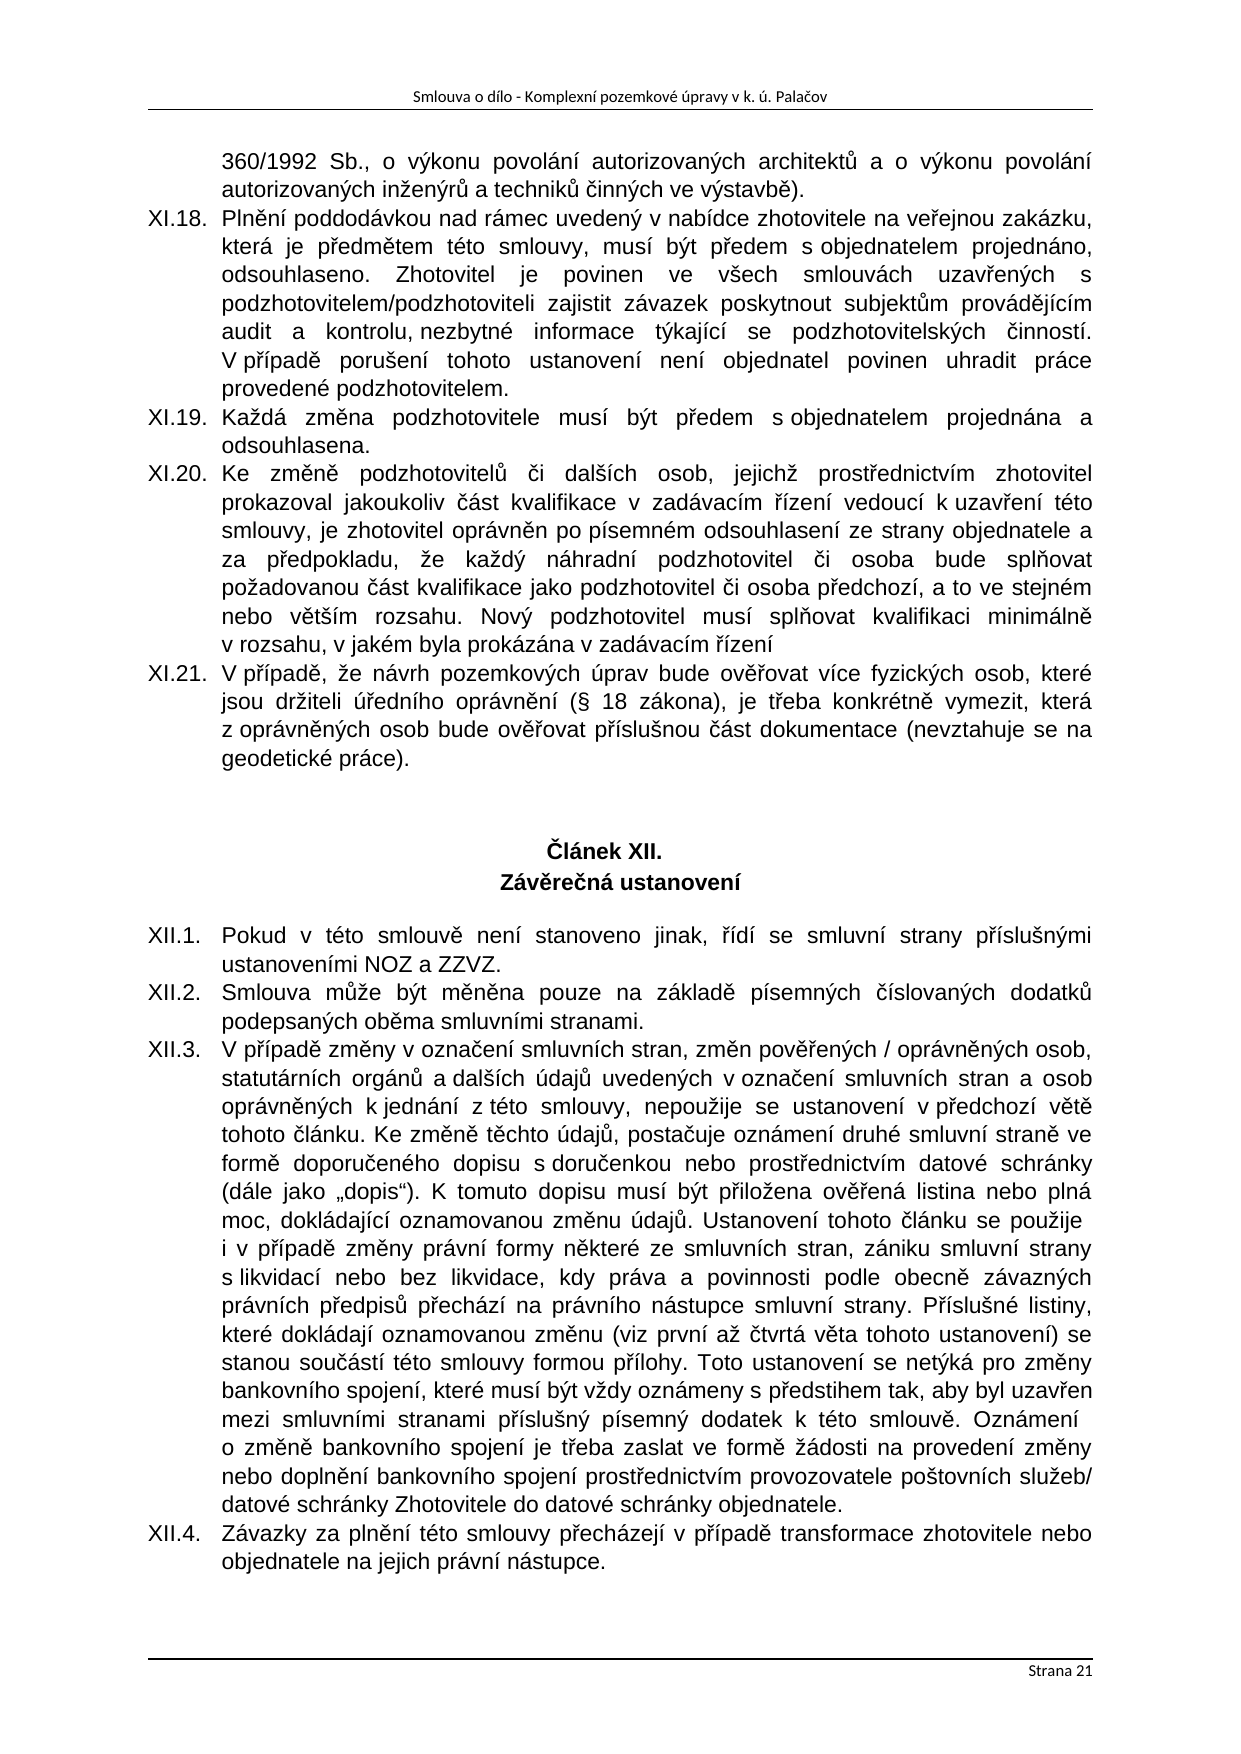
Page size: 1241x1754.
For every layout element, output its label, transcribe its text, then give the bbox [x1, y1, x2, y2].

list V případě změny v označení smluvních stran, změn pověřených / oprávněných osob, statutárních orgánů a dalších údajů uvedených v označení smluvních stran a osob oprávněných k jednání z této smlouvy, nepoužije se ustanovení v předchozí větě tohoto článku. Ke změně těchto údajů, postačuje oznámení druhé smluvní straně ve formě doporučeného dopisu s doručenkou nebo prostřednictvím datové schránky (dále jako „dopis“). K tomuto dopisu musí být přiložena ověřená listina nebo plná moc, dokládající oznamovanou změnu údajů. Ustanovení tohoto článku se použije i v případě změny právní formy některé ze smluvních stran, zániku smluvní strany s likvidací nebo bez likvidace, kdy práva a povinnosti podle obecně závazných právních předpisů přechází na právního nástupce smluvní strany. Příslušné listiny, které dokládají oznamovanou změnu (viz první až čtvrtá věta tohoto ustanovení) se stanou součástí této smlouvy formou přílohy. Toto ustanovení se netýká pro změny bankovního spojení, které musí být vždy oznámeny s předstihem tak, aby byl uzavřen mezi smluvními stranami příslušný písemný dodatek k této smlouvě. Oznámení o změně bankovního spojení je třeba zaslat ve formě žádosti na provedení změny nebo doplnění bankovního spojení prostřednictvím provozovatele poštovních služeb/ datové schránky Zhotovitele do datové schránky objednatele. [148, 1036, 1093, 1517]
list Smlouva může být měněna pouze na základě písemných číslovaných dodatků podepsaných oběma smluvními stranami. [148, 979, 1093, 1034]
list Ke změně podzhotovitelů či dalších osob, jejichž prostřednictvím zhotovitel prokazoval jakoukoliv část kvalifikace v zadávacím řízení vedoucí k uzavření této smlouvy, je zhotovitel oprávněn po písemném odsouhlasení ze strany objednatele a za předpokladu, že každý náhradní podzhotovitel či osoba bude splňovat požadovanou část kvalifikace jako podzhotovitel či osoba předchozí, a to ve stejném nebo větším rozsahu. Nový podzhotovitel musí splňovat kvalifikaci minimálně v rozsahu, v jakém byla prokázána v zadávacím řízení [148, 460, 1093, 657]
list V případě, že návrh pozemkových úprav bude ověřovat více fyzických osob, které jsou držiteli úředního oprávnění (§ 18 zákona), je třeba konkrétně vymezit, která z oprávněných osob bude ověřovat příslušnou část dokumentace (nevztahuje se na geodetické práce). [148, 659, 1093, 771]
list Každá změna podzhotovitele musí být předem s objednatelem projednána a odsouhlasena. [148, 403, 1093, 458]
list Pokud v této smlouvě není stanoveno jinak, řídí se smluvní strany příslušnými ustanoveními NOZ a ZZVZ. [148, 922, 1093, 977]
list Plnění poddodávkou nad rámec uvedený v nabídce zhotovitele na veřejnou zakázku, která je předmětem této smlouvy, musí být předem s objednatelem projednáno, odsouhlaseno. Zhotovitel je povinen ve všech smlouvách uzavřených s podzhotovitelem/podzhotoviteli zajistit závazek poskytnout subjektům provádějícím audit a kontrolu, nezbytné informace týkající se podzhotovitelských činností. V případě porušení tohoto ustanovení není objednatel povinen uhradit práce provedené podzhotovitelem. [148, 204, 1093, 401]
subtitle Závěrečná ustanovení [148, 828, 1093, 895]
list Závazky za plnění této smlouvy přecházejí v případě transformace zhotovitele nebo objednatele na jejich právní nástupce. [148, 1519, 1093, 1574]
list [148, 148, 1093, 202]
